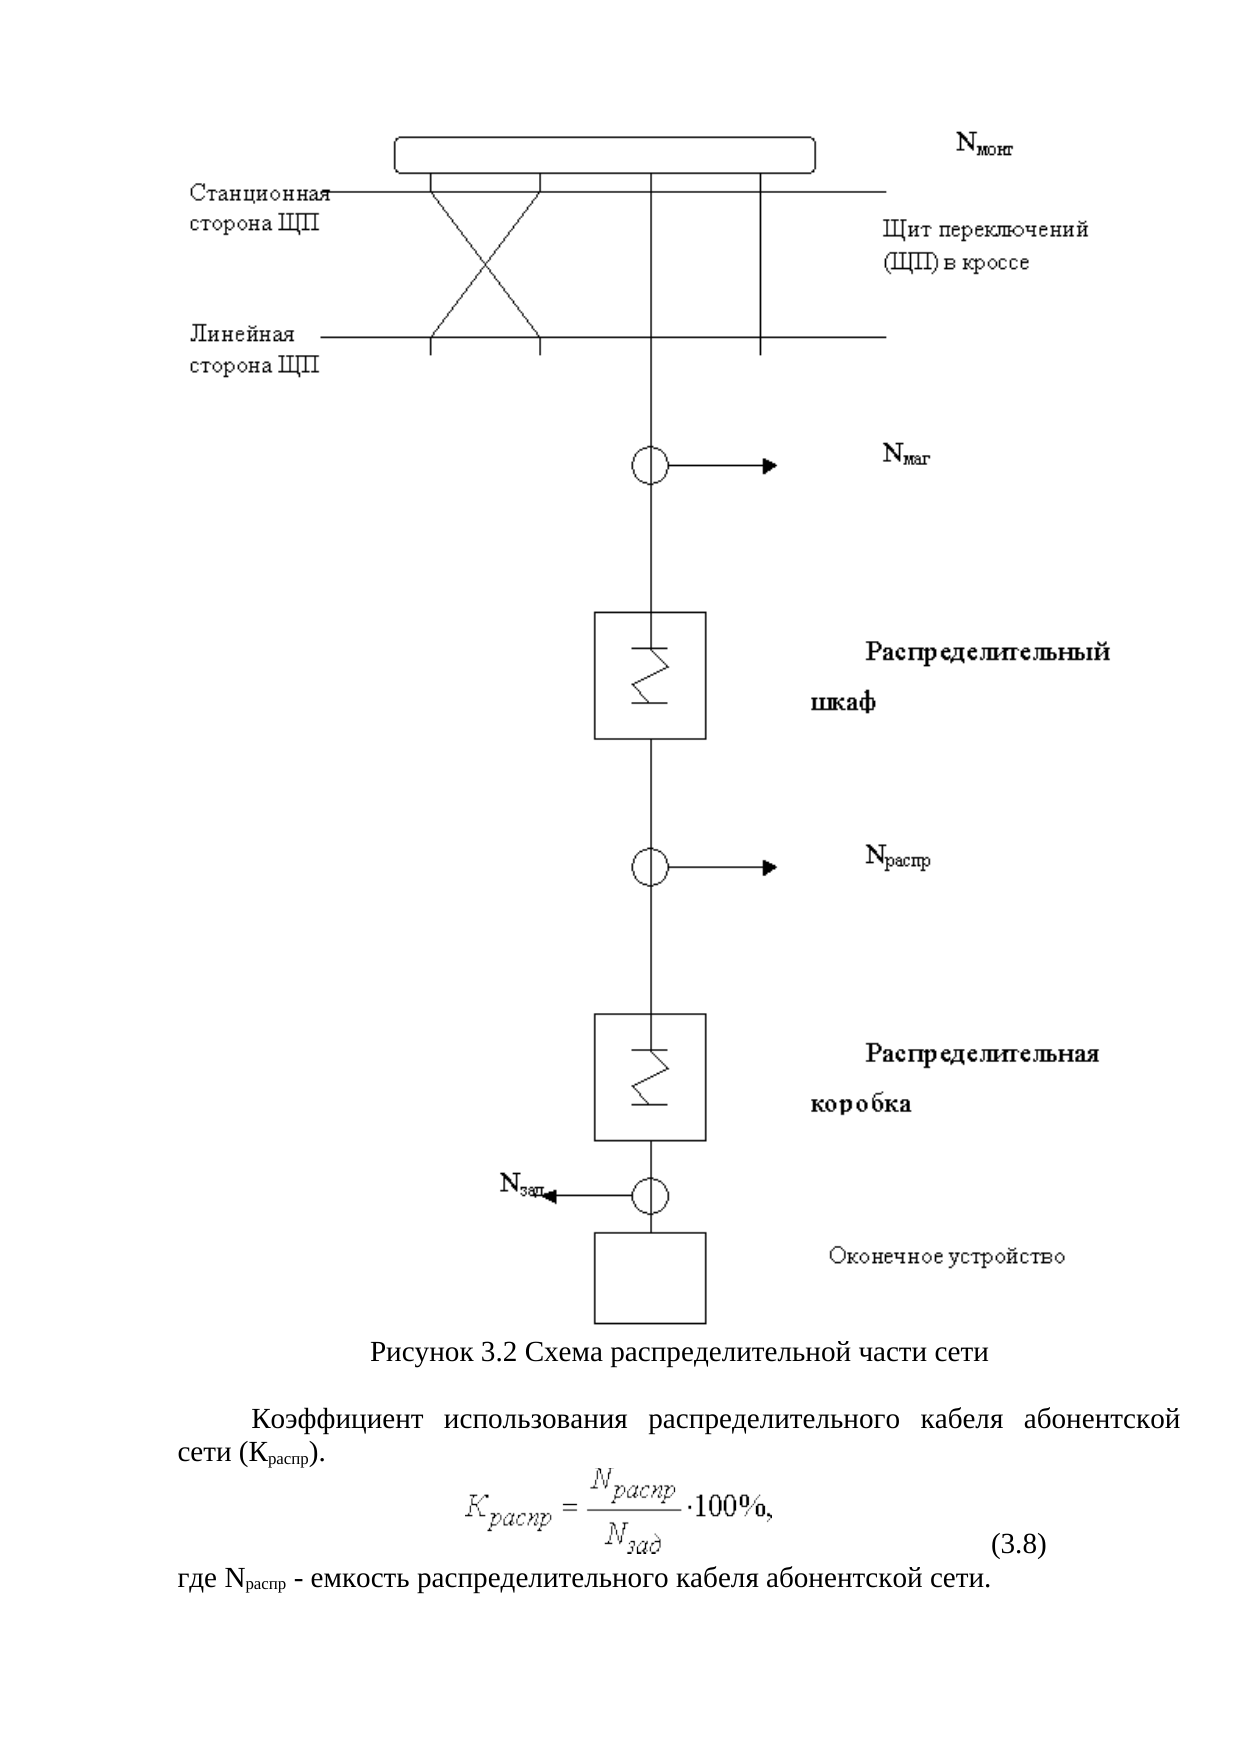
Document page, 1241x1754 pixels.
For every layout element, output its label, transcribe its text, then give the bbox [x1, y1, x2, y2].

text где Nраспр - емкость распределительного кабеля абонентской сети. [177, 1560, 1181, 1593]
picture [465, 1468, 772, 1554]
text Коэффициент использования распределительного кабеля абонентской сети (Краспр). [177, 1401, 1181, 1468]
picture [177, 118, 1121, 1334]
text Рисунок 3.2 Схема распределительной части сети [177, 1334, 1181, 1367]
